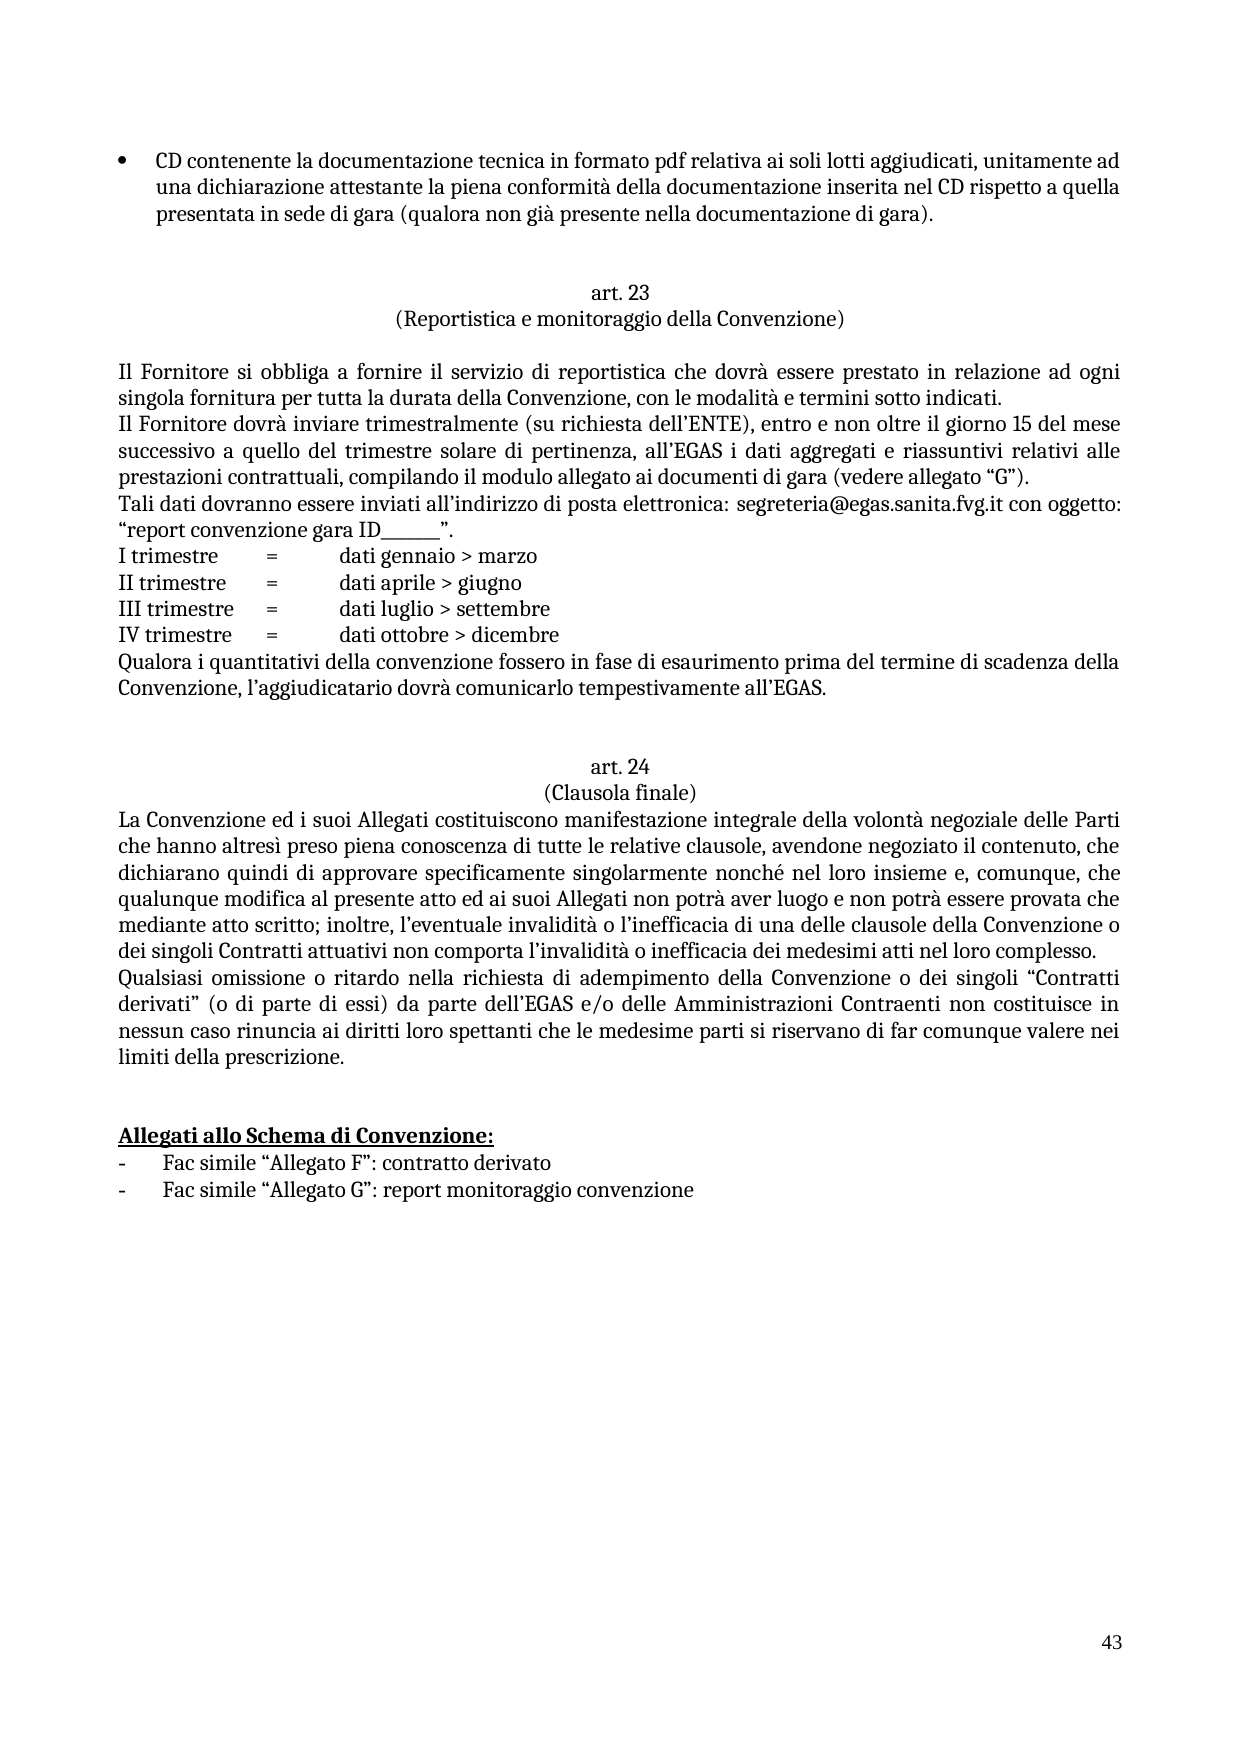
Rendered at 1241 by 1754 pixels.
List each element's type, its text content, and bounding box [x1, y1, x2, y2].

text art. 23 [118, 279, 1122, 306]
list Fac simile “Allegato G”: report monitoraggio convenzione [118, 1176, 1122, 1203]
text III trimestre = dati luglio > settembre [118, 596, 1122, 622]
text Allegati allo Schema di Convenzione: [118, 1123, 1122, 1149]
text (Reportistica e monitoraggio della Convenzione) [118, 306, 1122, 332]
list CD contenente la documentazione tecnica in formato pdf relativa ai soli lotti aggiudicati, unitamente ad una dichiarazione attestante la piena conformità della documentazione inserita nel CD rispetto a quella presentata in sede di gara (qualora non già presente nella documentazione di gara). [118, 148, 1122, 227]
text Tali dati dovranno essere inviati all’indirizzo di posta elettronica: segreteria@egas.sanita.fvg.it con oggetto: “report convenzione gara ID_______”. [118, 490, 1122, 543]
text I trimestre = dati gennaio > marzo [118, 543, 1122, 569]
text IV trimestre = dati ottobre > dicembre [118, 622, 1122, 648]
text Il Fornitore dovrà inviare trimestralmente (su richiesta dell’ENTE), entro e non oltre il giorno 15 del mese successivo a quello del trimestre solare di pertinenza, all’EGAS i dati aggregati e riassuntivi relativi alle prestazioni contrattuali, compilando il modulo allegato ai documenti di gara (vedere allegato “G”). [118, 411, 1122, 490]
text La Convenzione ed i suoi Allegati costituiscono manifestazione integrale della volontà negoziale delle Parti che hanno altresì preso piena conoscenza di tutte le relative clausole, avendone negoziato il contenuto, che dichiarano quindi di approvare specificamente singolarmente nonché nel loro insieme e, comunque, che qualunque modifica al presente atto ed ai suoi Allegati non potrà aver luogo e non potrà essere provata che mediante atto scritto; inoltre, l’eventuale invalidità o l’inefficacia di una delle clausole della Convenzione o dei singoli Contratti attuativi non comporta l’invalidità o inefficacia dei medesimi atti nel loro complesso. [118, 807, 1122, 965]
text art. 24 [118, 754, 1122, 780]
text Qualora i quantitativi della convenzione fossero in fase di esaurimento prima del termine di scadenza della Convenzione, l’aggiudicatario dovrà comunicarlo tempestivamente all’EGAS. [118, 648, 1122, 701]
list Fac simile “Allegato F”: contratto derivato [118, 1149, 1122, 1176]
text (Clausola finale) [118, 780, 1122, 807]
text Il Fornitore si obbliga a fornire il servizio di reportistica che dovrà essere prestato in relazione ad ogni singola fornitura per tutta la durata della Convenzione, con le modalità e termini sotto indicati. [118, 358, 1122, 411]
text Qualsiasi omissione o ritardo nella richiesta di adempimento della Convenzione o dei singoli “Contratti derivati” (o di parte di essi) da parte dell’EGAS e/o delle Amministrazioni Contraenti non costituisce in nessun caso rinuncia ai diritti loro spettanti che le medesime parti si riservano di far comunque valere nei limiti della prescrizione. [118, 965, 1122, 1070]
text II trimestre = dati aprile > giugno [118, 569, 1122, 596]
